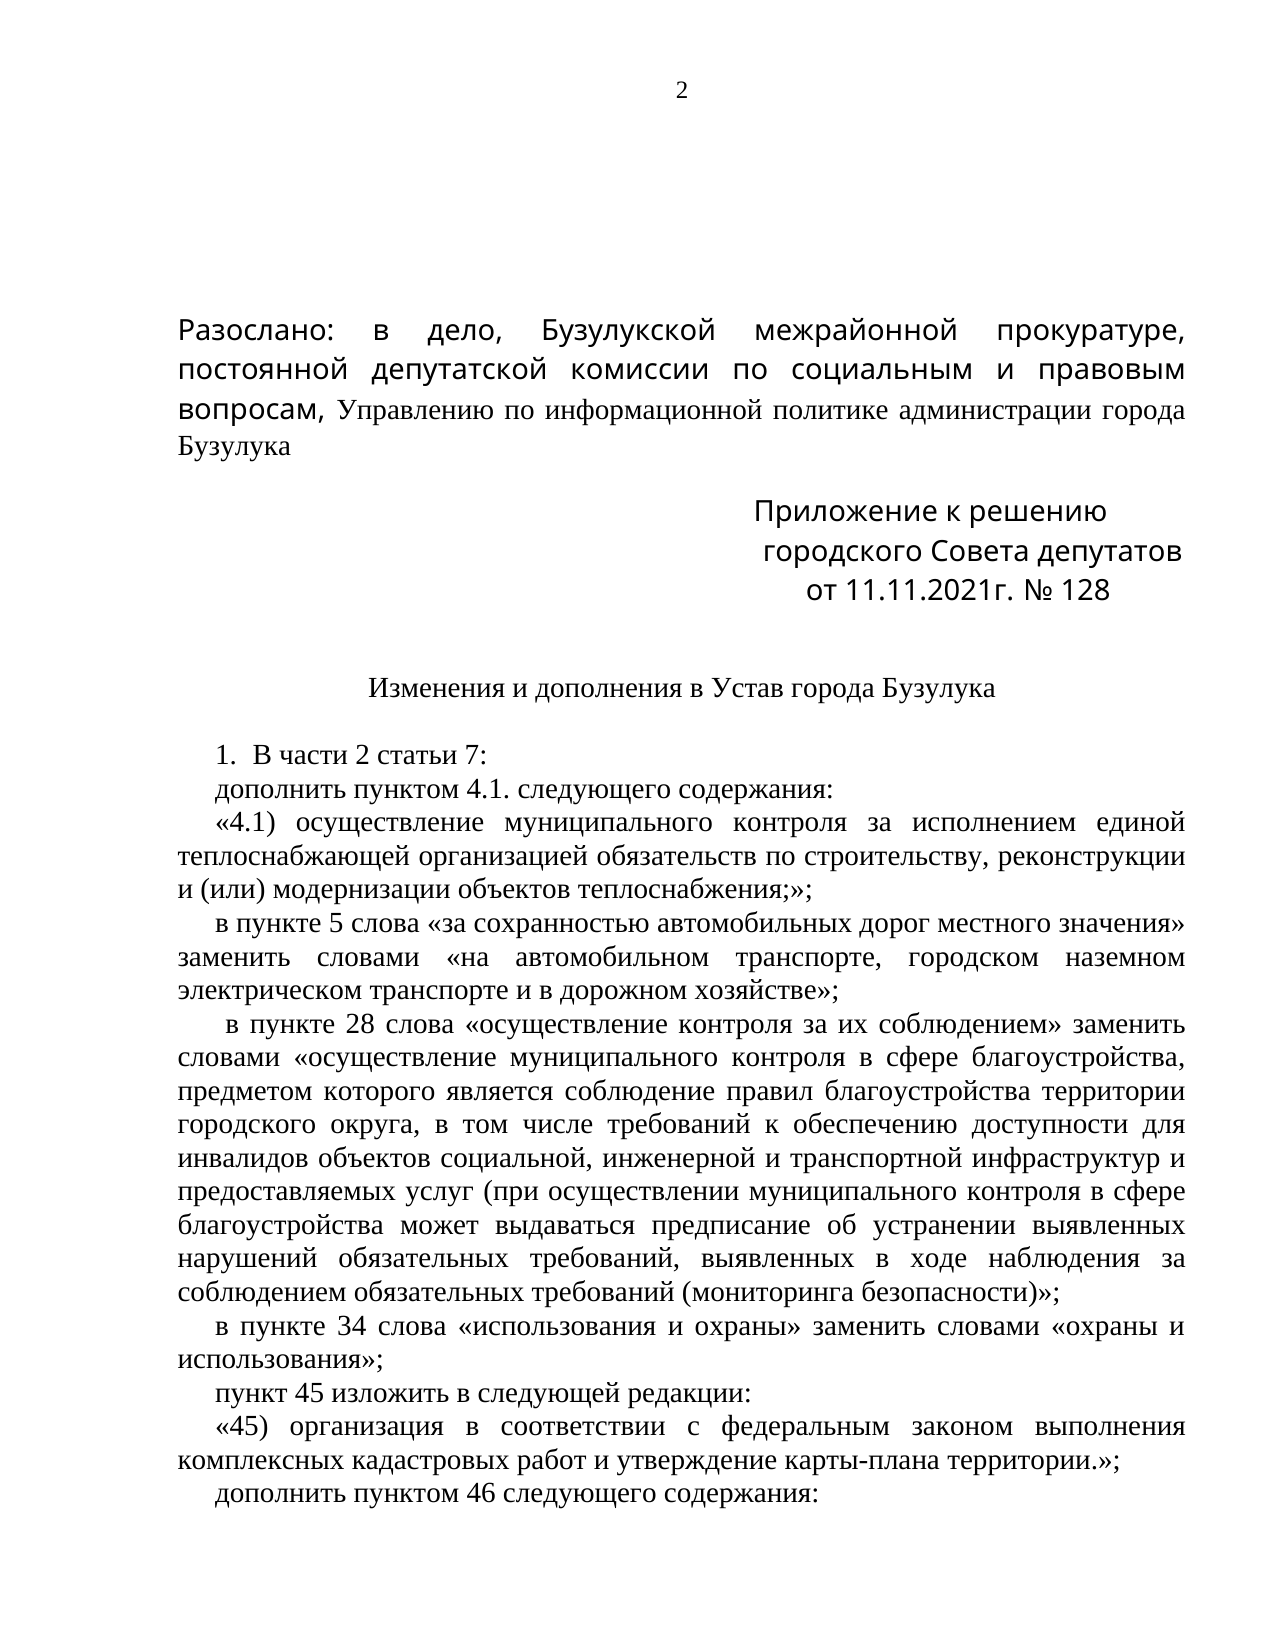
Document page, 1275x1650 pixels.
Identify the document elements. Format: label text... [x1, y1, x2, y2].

text в пункте 5 слова «за сохранностью автомобильных дорог местного значения» заменить словами «на автомобильном транспорте, городском наземном электрическом транспорте и в дорожном хозяйстве»; [177, 905, 1186, 1006]
text дополнить пунктом 4.1. следующего содержания: [177, 771, 1186, 804]
text в пункте 34 слова «использования и охраны» заменить словами «охраны и использования»; [177, 1308, 1186, 1375]
text пункт 45 изложить в следующей редакции: [177, 1375, 1186, 1408]
text в пункте 28 слова «осуществление контроля за их соблюдением» заменить словами «осуществление муниципального контроля в сфере благоустройства, предметом которого является соблюдение правил благоустройства территории городского округа, в том числе требований к обеспечению доступности для инвалидов объектов социальной, инженерной и транспортной инфраструктур и предоставляемых услуг (при осуществлении муниципального контроля в сфере благоустройства может выдаваться предписание об устранении выявленных нарушений обязательных требований, выявленных в ходе наблюдения за соблюдением обязательных требований (мониторинга безопасности)»; [177, 1006, 1186, 1308]
text дополнить пунктом 46 следующего содержания: [177, 1475, 1186, 1509]
list В части 2 статьи 7: [215, 737, 1186, 771]
text Разослано: в дело, Бузулукской межрайонной прокуратуре, постоянной депутатской комиссии по социальным и правовым вопросам, Управлению по информационной политике администрации города Бузулука [177, 309, 1186, 461]
text «45) организация в соответствии с федеральным законом выполнения комплексных кадастровых работ и утверждение карты-плана территории.»; [177, 1408, 1186, 1475]
text «4.1) осуществление муниципального контроля за исполнением единой теплоснабжающей организацией обязательств по строительству, реконструкции и (или) модернизации объектов теплоснабжения;»; [177, 804, 1186, 905]
text Приложение к решению [177, 490, 1186, 530]
text городского Совета депутатов [177, 530, 1186, 569]
text Изменения и дополнения в Устав города Бузулука [177, 642, 1186, 704]
text от 11.11.2021г. № 128 [177, 569, 1186, 609]
